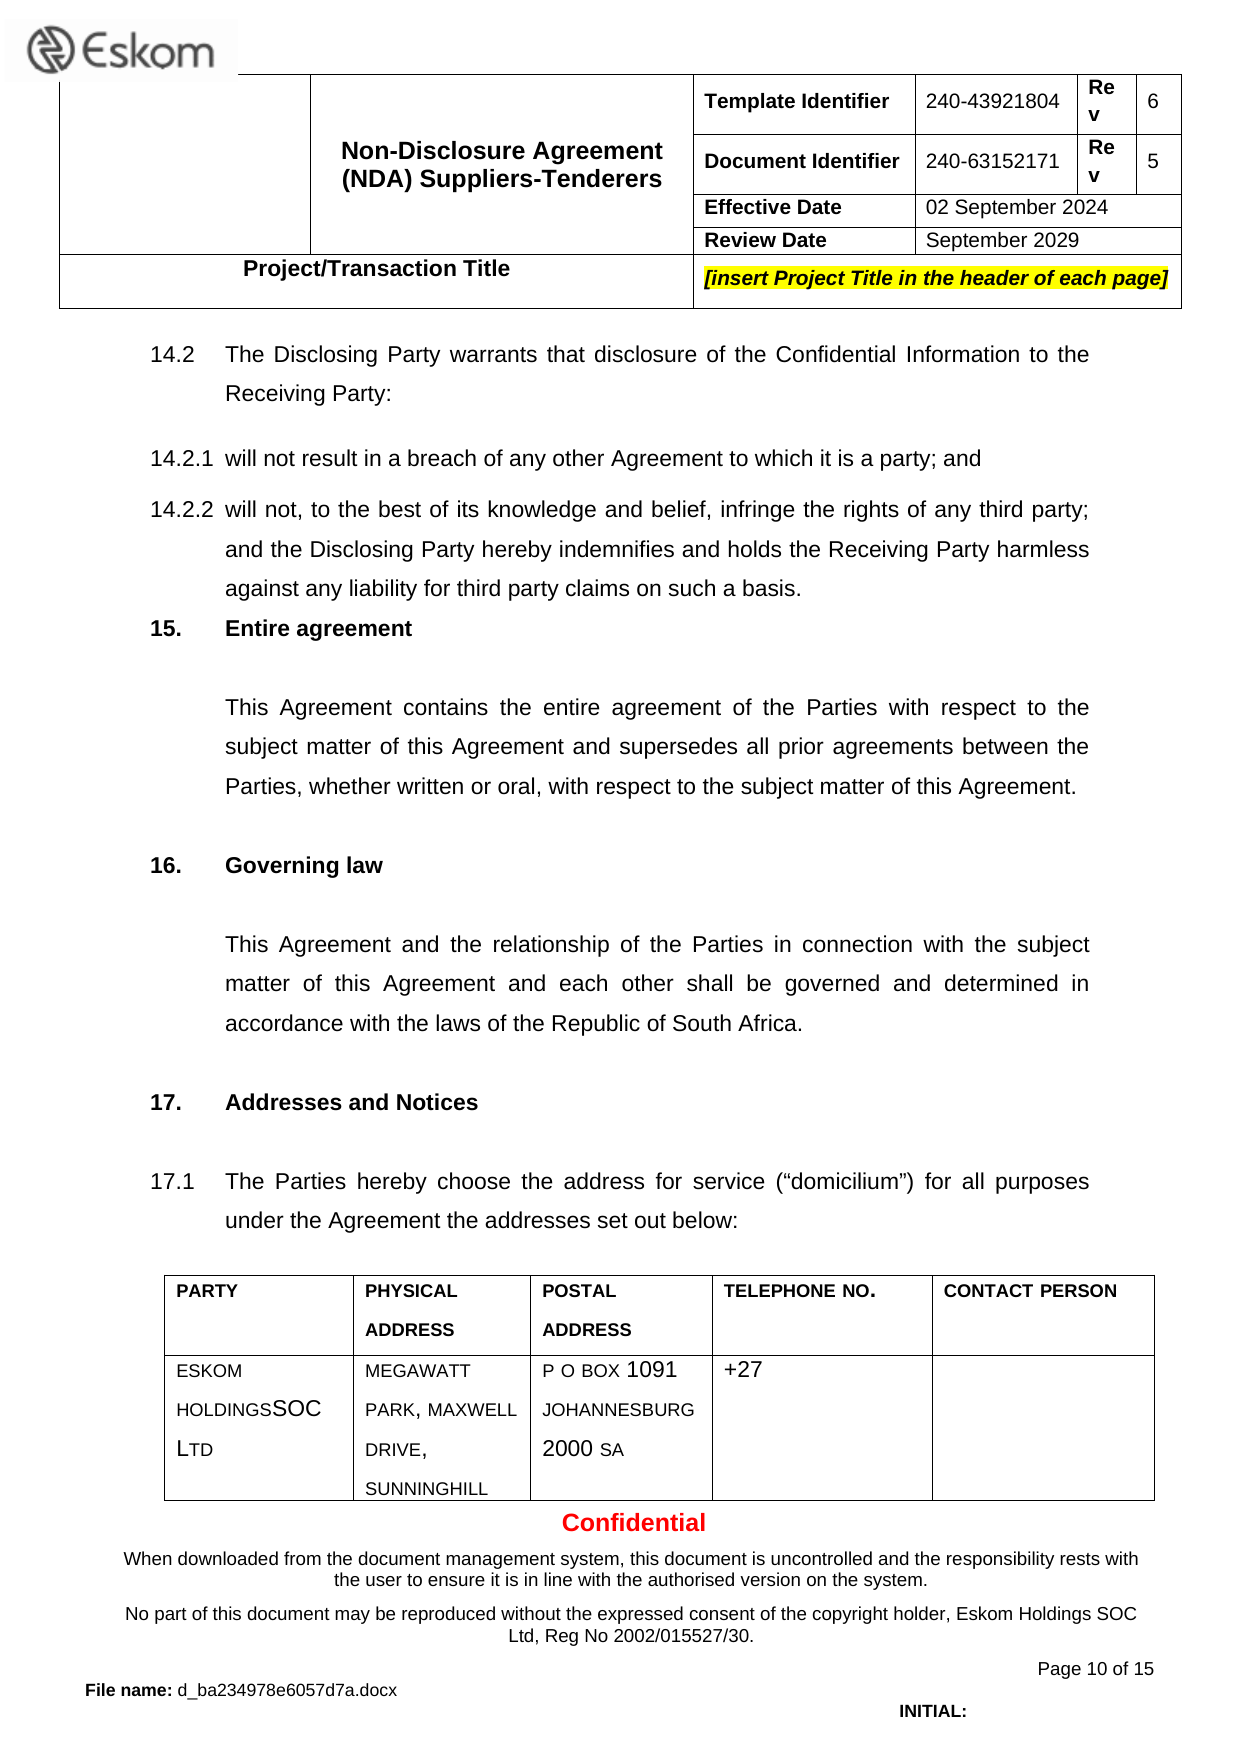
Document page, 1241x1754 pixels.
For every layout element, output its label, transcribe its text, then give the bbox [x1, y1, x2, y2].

text 14.2 The Disclosing Party warrants that disclosure of the Confidential Information to the Receiving Party: [150, 341, 1090, 406]
table_header postal address [531, 1276, 712, 1354]
table_header physical address [354, 1276, 530, 1354]
text This Agreement contains the entire agreement of the Parties with respect to the subject matter of this Agreement and supersedes all prior agreements between the Parties, whether written or oral, with respect to the subject matter of this Agreement. [150, 694, 1090, 799]
table_header party [165, 1276, 353, 1354]
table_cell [531, 1356, 712, 1500]
text 16. Governing law [150, 852, 1090, 878]
text This Agreement and the relationship of the Parties in connection with the subject matter of this Agreement and each other shall be governed and determined in accordance with the laws of the Republic of South Africa. [150, 931, 1090, 1036]
text 15. Entire agreement [150, 615, 1090, 641]
table_header telephone no. [713, 1276, 932, 1354]
table_header contact person [933, 1276, 1154, 1354]
table_cell +27 [713, 1356, 932, 1500]
text 14.2.2 will not, to the best of its knowledge and belief, infringe the rights of any third party; and the Disclosing Party hereby indemnifies and holds the Receiving Party harmless against any liability for third party claims on such a basis. [150, 496, 1090, 602]
text 17.1 The Parties hereby choose the address for service (“domicilium”) for all purposes under the Agreement the addresses set out below: [150, 1168, 1090, 1233]
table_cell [165, 1356, 353, 1500]
table_cell [933, 1356, 1154, 1500]
text 14.2.1 will not result in a breach of any other Agreement to which it is a party; and [150, 444, 1090, 471]
text 17. Addresses and Notices [150, 1089, 1090, 1115]
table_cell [354, 1356, 530, 1500]
